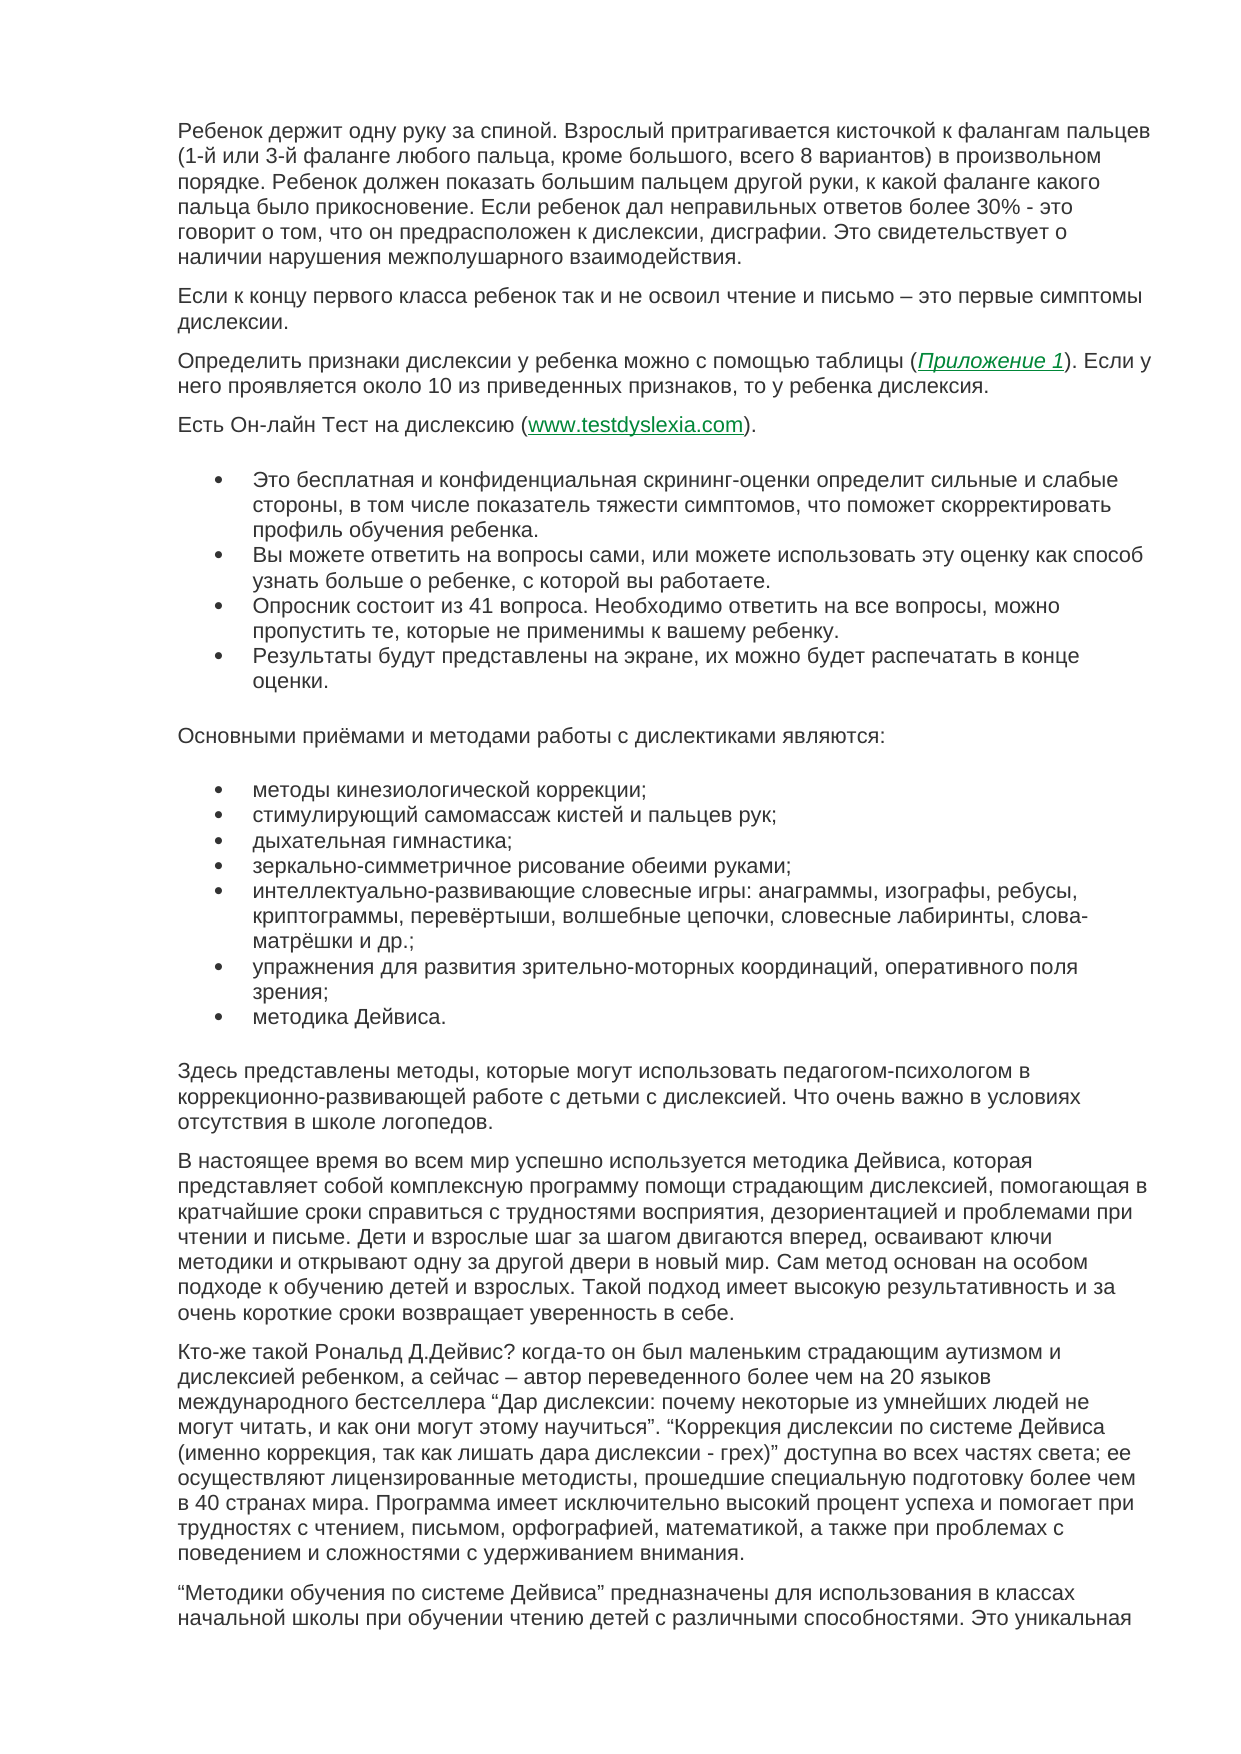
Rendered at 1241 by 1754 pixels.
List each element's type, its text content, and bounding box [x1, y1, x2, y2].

list упражнения для развития зрительно-моторных координаций, оперативного поля зрения; [215, 954, 1152, 1004]
list Вы можете ответить на вопросы сами, или можете использовать эту оценку как способ узнать больше о ребенке, с которой вы работаете. [215, 542, 1152, 593]
text Есть Он-лайн Тест на дислексию (www.testdyslexia.com). [177, 412, 1152, 438]
text Здесь представлены методы, которые могут использовать педагогом-психологом в коррекционно-развивающей работе с детьми с дислексией. Что очень важно в условиях отсутствия в школе логопедов. [177, 1058, 1152, 1134]
text Если к концу первого класса ребенок так и не освоил чтение и письмо – это первые симптомы дислексии. [177, 283, 1152, 334]
list Результаты будут представлены на экране, их можно будет распечатать в конце оценки. [215, 643, 1152, 694]
list зеркально-симметричное рисование обеими руками; [215, 853, 1152, 878]
text Кто-же такой Рональд Д.Дейвис? когда-то он был маленьким страдающим аутизмом и дислексией ребенком, а сейчас – автор переведенного более чем на 20 языков международного бестселлера “Дар дислексии: почему некоторые из умнейших людей не могут читать, и как они могут этому научиться”. “Коррекция дислексии по системе Дейвиса (именно коррекция, так как лишать дара дислексии - грех)” доступна во всех частях света; ее осуществляют лицензированные методисты, прошедшие специальную подготовку более чем в 40 странах мира. Программа имеет исключительно высокий процент успеха и помогает при трудностях с чтением, письмом, орфографией, математикой, а также при проблемах с поведением и сложностями с удерживанием внимания. [177, 1339, 1152, 1566]
text Определить признаки дислексии у ребенка можно с помощью таблицы (Приложение 1). Если у него проявляется около 10 из приведенных признаков, то у ребенка дислексия. [177, 348, 1152, 398]
text Ребенок держит одну руку за спиной. Взрослый притрагивается кисточкой к фалангам пальцев (1-й или 3-й фаланге любого пальца, кроме большого, всего 8 вариантов) в произвольном порядке. Ребенок должен показать большим пальцем другой руки, к какой фаланге какого пальца было прикосновение. Если ребенок дал неправильных ответов более 30% - это говорит о том, что он предрасположен к дислексии, дисграфии. Это свидетельствует о наличии нарушения межполушарного взаимодействия. [177, 118, 1152, 269]
text Основными приёмами и методами работы с дислектиками являются: [177, 723, 1152, 748]
list методика Дейвиса. [215, 1004, 1152, 1029]
list методы кинезиологической коррекции; [215, 777, 1152, 802]
list Это бесплатная и конфиденциальная скрининг-оценки определит сильные и слабые стороны, в том числе показатель тяжести симптомов, что поможет скорректировать профиль обучения ребенка. [215, 467, 1152, 542]
list дыхательная гимнастика; [215, 828, 1152, 853]
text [177, 1579, 1152, 1630]
list Опросник состоит из 41 вопроса. Необходимо ответить на все вопросы, можно пропустить те, которые не применимы к вашему ребенку. [215, 593, 1152, 643]
list интеллектуально-развивающие словесные игры: анаграммы, изографы, ребусы, криптограммы, перевёртыши, волшебные цепочки, словесные лабиринты, слова-матрёшки и др.; [215, 878, 1152, 954]
list стимулирующий самомассаж кистей и пальцев рук; [215, 802, 1152, 828]
text В настоящее время во всем мир успешно используется методика Дейвиса, которая представляет собой комплексную программу помощи страдающим дислексией, помогающая в кратчайшие сроки справиться с трудностями восприятия, дезориентацией и проблемами при чтении и письме. Дети и взрослые шаг за шагом двигаются вперед, осваивают ключи методики и открывают одну за другой двери в новый мир. Сам метод основан на особом подходе к обучению детей и взрослых. Такой подход имеет высокую результативность и за очень короткие сроки возвращает уверенность в себе. [177, 1148, 1152, 1324]
